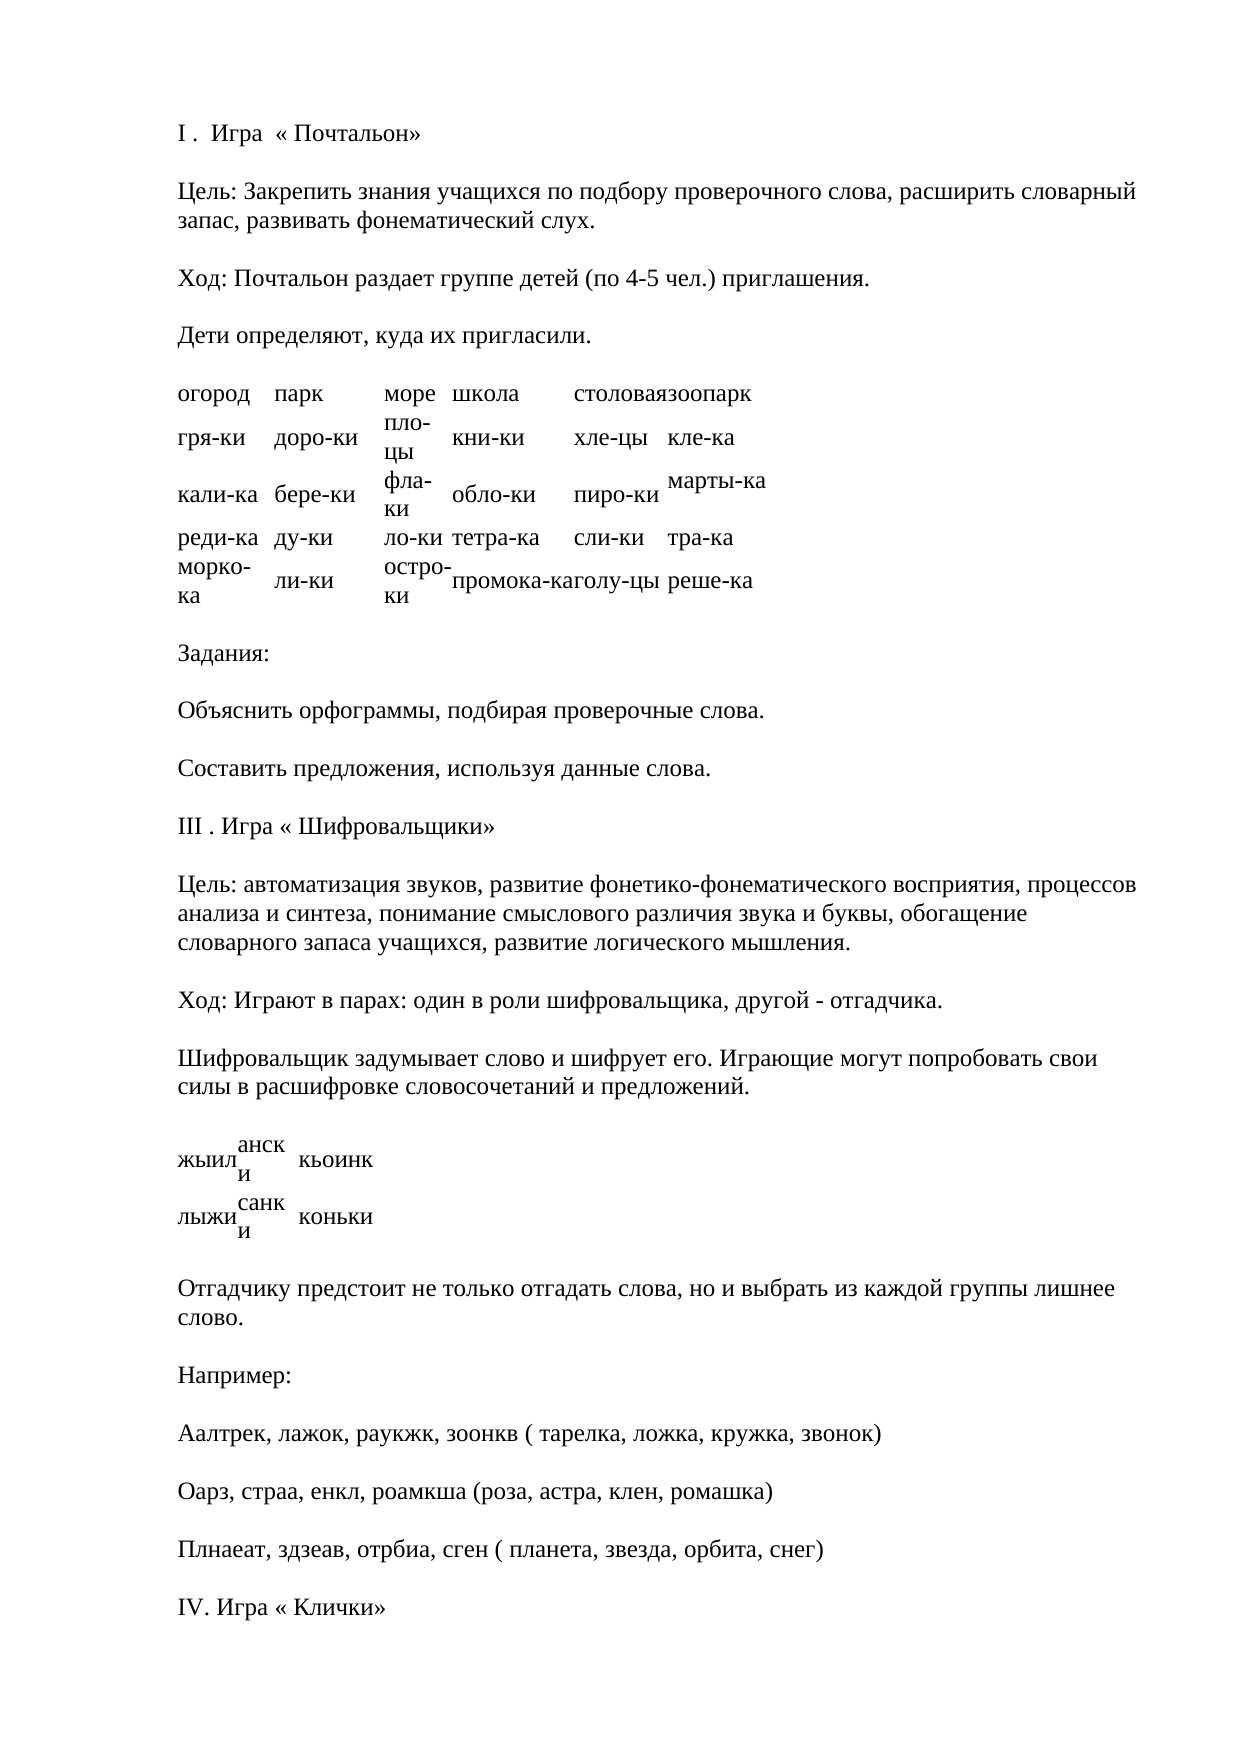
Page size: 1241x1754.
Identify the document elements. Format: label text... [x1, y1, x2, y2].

text Ход: Почтальон раздает группе детей (по 4-5 чел.) приглашения. [177, 263, 1152, 291]
table_cell реше-ка [668, 551, 766, 608]
text Аалтрек, лажок, раукжк, зоонкв ( тарелка, ложка, кружка, звонок) [177, 1418, 1152, 1447]
text III . Игра « Шифровальщики» [177, 811, 1152, 840]
text I . Игра « Почтальон» [177, 118, 1152, 147]
table_cell ли-ки [274, 551, 384, 608]
table_cell кали-ка [177, 465, 274, 522]
table_header жыил [177, 1129, 237, 1187]
table_header ански [237, 1129, 298, 1187]
table_cell хле-цы [574, 407, 667, 465]
table_cell тетра-ка [452, 522, 573, 551]
text Цель: автоматизация звуков, развитие фонетико-фонематического восприятия, процессов анализа и синтеза, понимание смыслового различия звука и буквы, обогащение словарного запаса учащихся, развитие логического мышления. [177, 869, 1152, 956]
table_cell реди-ка [177, 522, 274, 551]
text Задания: [177, 638, 1152, 666]
table_header парк [274, 379, 384, 407]
table_header огород [177, 379, 274, 407]
table_cell доро-ки [274, 407, 384, 465]
table_cell санки [237, 1187, 298, 1244]
text IV. Игра « Клички» [177, 1592, 1152, 1621]
table_cell лыжи [177, 1187, 237, 1244]
text Дети определяют, куда их пригласили. [177, 321, 1152, 349]
table_header море [384, 379, 452, 407]
text Отгадчику предстоит не только отгадать слова, но и выбрать из каждой группы лишнее слово. [177, 1273, 1152, 1331]
text Ход: Играют в парах: один в роли шифровальщика, другой - отгадчика. [177, 985, 1152, 1013]
table_cell голу-цы [574, 551, 667, 608]
table_cell обло-ки [452, 465, 573, 522]
table_cell промока-ка [452, 551, 573, 608]
table_cell ло-ки [384, 522, 452, 551]
text Шифровальщик задумывает слово и шифрует его. Играющие могут попробовать свои силы в расшифровке словосочетаний и предложений. [177, 1043, 1152, 1100]
table_cell пло-цы [384, 407, 452, 465]
text Объяснить орфограммы, подбирая проверочные слова. [177, 696, 1152, 724]
table_cell ду-ки [274, 522, 384, 551]
table_cell кни-ки [452, 407, 573, 465]
table_cell коньки [298, 1187, 373, 1244]
table_cell марты-ка [668, 465, 766, 522]
table_cell морко-ка [177, 551, 274, 608]
table_header зоопарк [668, 379, 766, 407]
table_cell кле-ка [668, 407, 766, 465]
table_cell тра-ка [668, 522, 766, 551]
text Цель: Закрепить знания учащихся по подбору проверочного слова, расширить словарный запас, развивать фонематический слух. [177, 176, 1152, 233]
text Плнаеат, здзеав, отрбиа, сген ( планета, звезда, орбита, снег) [177, 1534, 1152, 1563]
table_cell фла-ки [384, 465, 452, 522]
table_header школа [452, 379, 573, 407]
text Оарз, страа, енкл, роамкша (роза, астра, клен, ромашка) [177, 1476, 1152, 1505]
text Например: [177, 1360, 1152, 1389]
table_cell сли-ки [574, 522, 667, 551]
table_header кьоинк [298, 1129, 373, 1187]
text Составить предложения, используя данные слова. [177, 753, 1152, 782]
table_cell гря-ки [177, 407, 274, 465]
table_cell остро-ки [384, 551, 452, 608]
table_header столовая [574, 379, 667, 407]
table_cell бере-ки [274, 465, 384, 522]
table_cell пиро-ки [574, 465, 667, 522]
